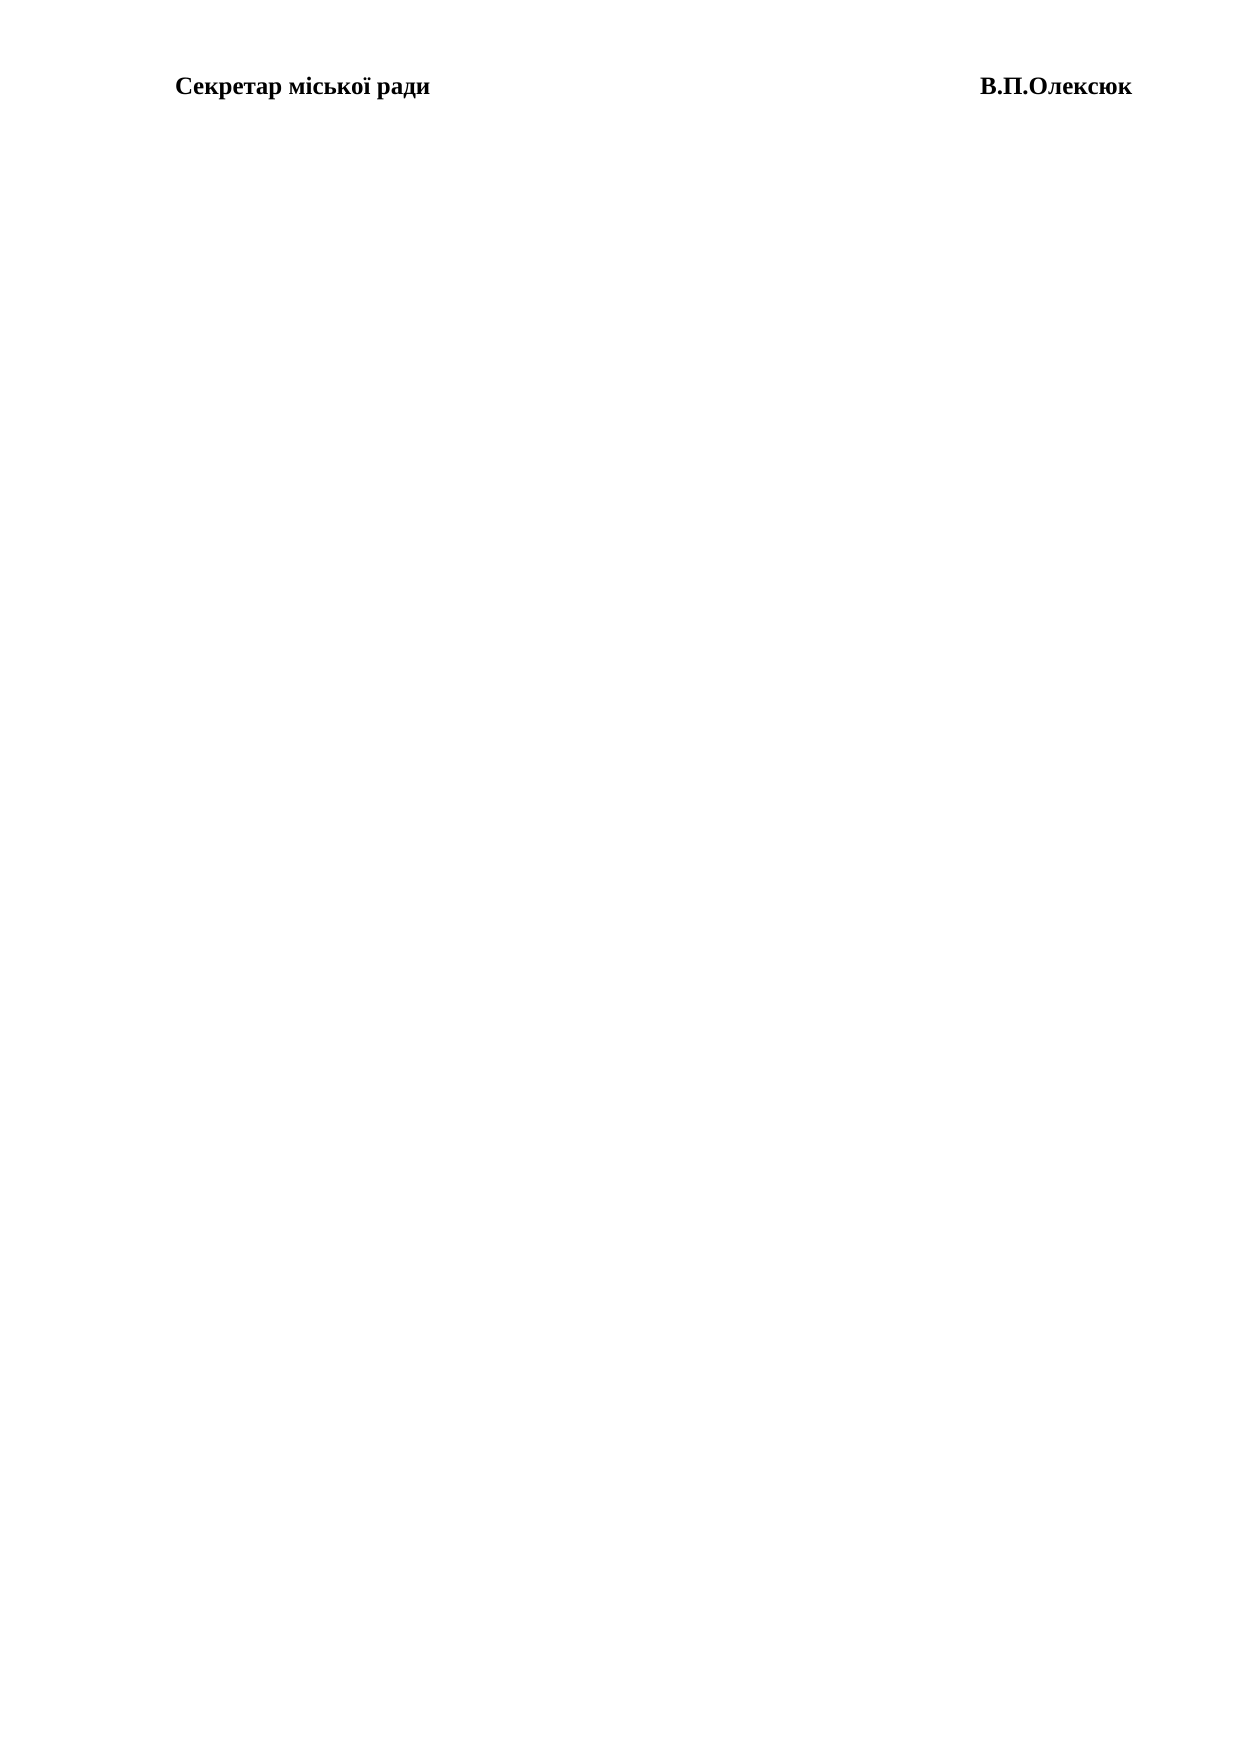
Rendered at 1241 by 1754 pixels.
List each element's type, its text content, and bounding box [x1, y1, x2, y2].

text Секретар міської ради В.П.Олексюк [169, 71, 1162, 100]
